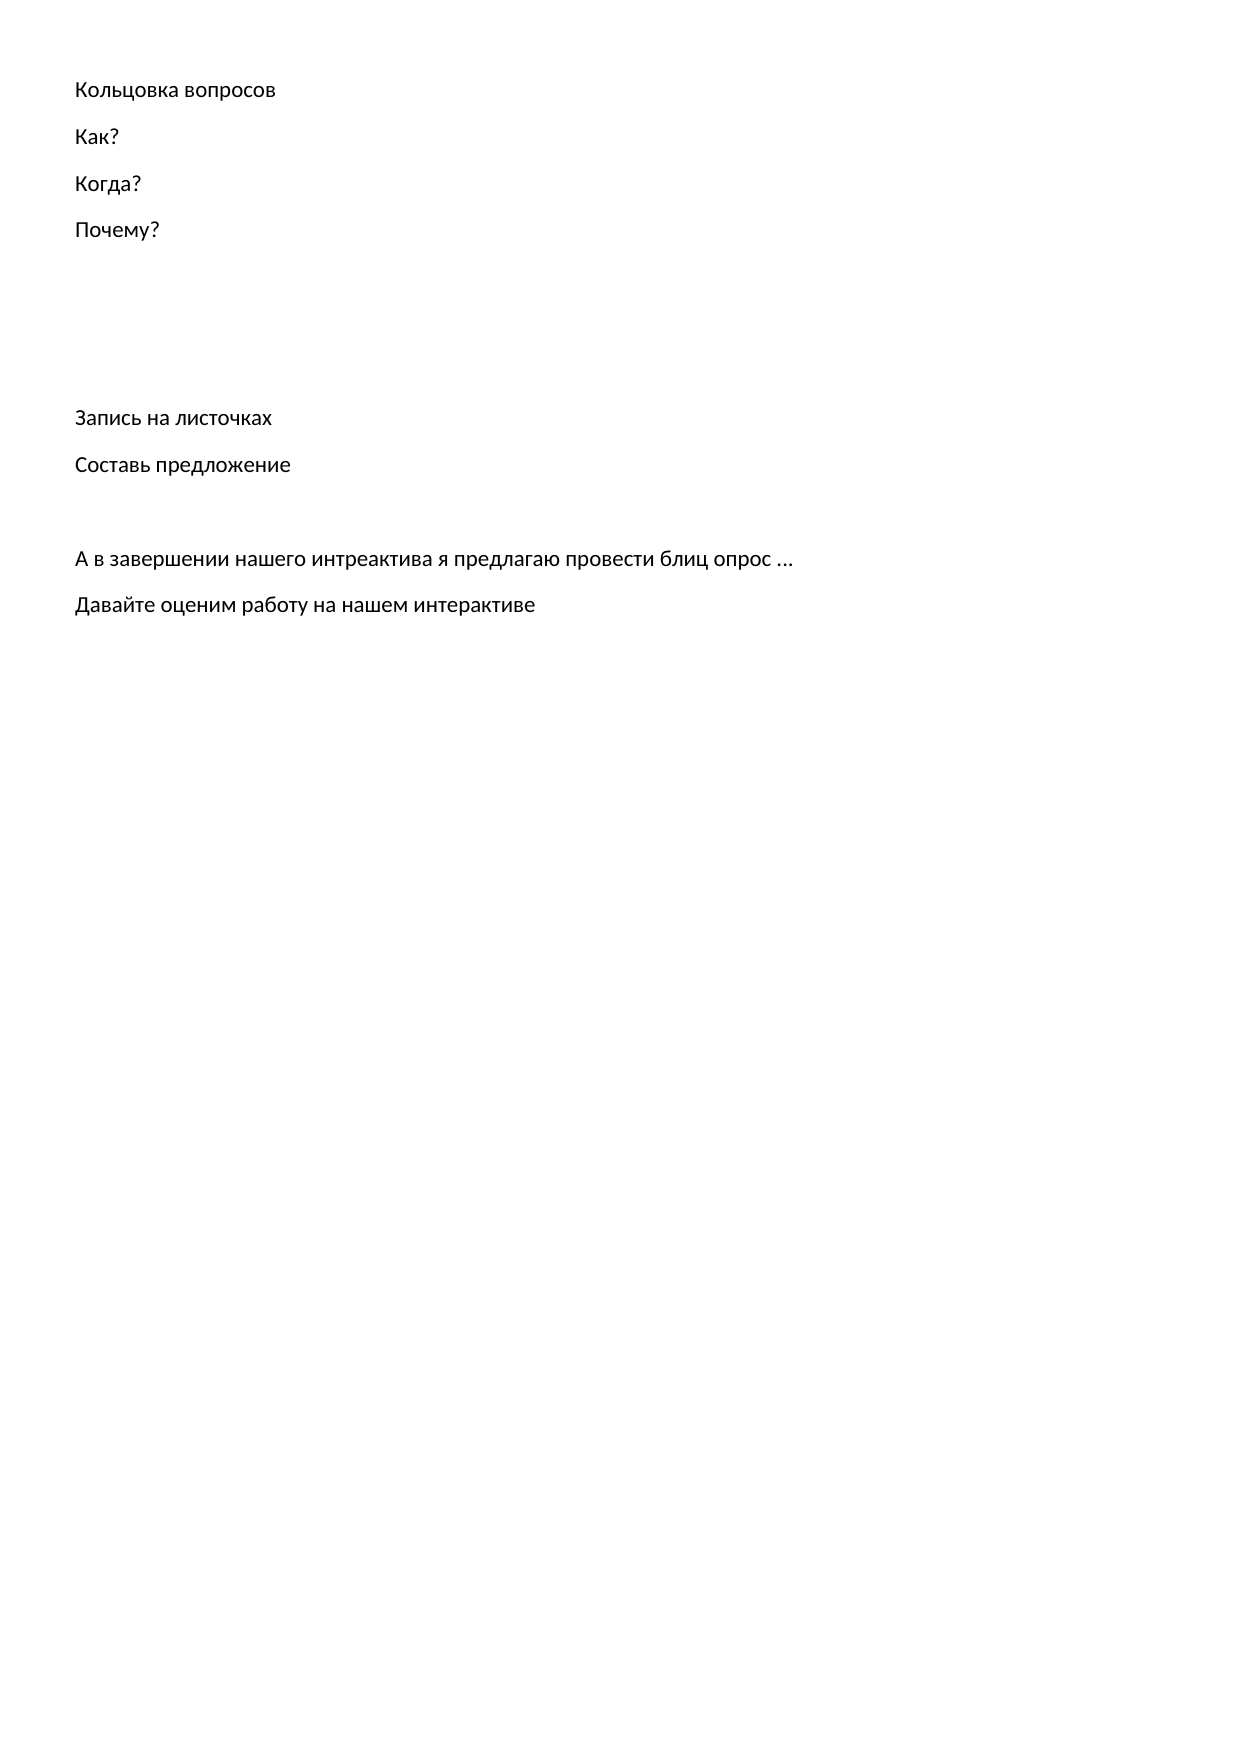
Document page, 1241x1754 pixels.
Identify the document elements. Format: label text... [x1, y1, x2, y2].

text Составь предложение [75, 450, 1165, 478]
text Давайте оценим работу на нашем интерактиве [75, 591, 1165, 619]
text Когда? [75, 169, 1165, 197]
text Запись на листочках [75, 403, 1165, 431]
text Почему? [75, 216, 1165, 244]
text Кольцовка вопросов [75, 75, 1165, 103]
text А в завершении нашего интреактива я предлагаю провести блиц опрос ... [75, 544, 1165, 572]
text Как? [75, 122, 1165, 150]
